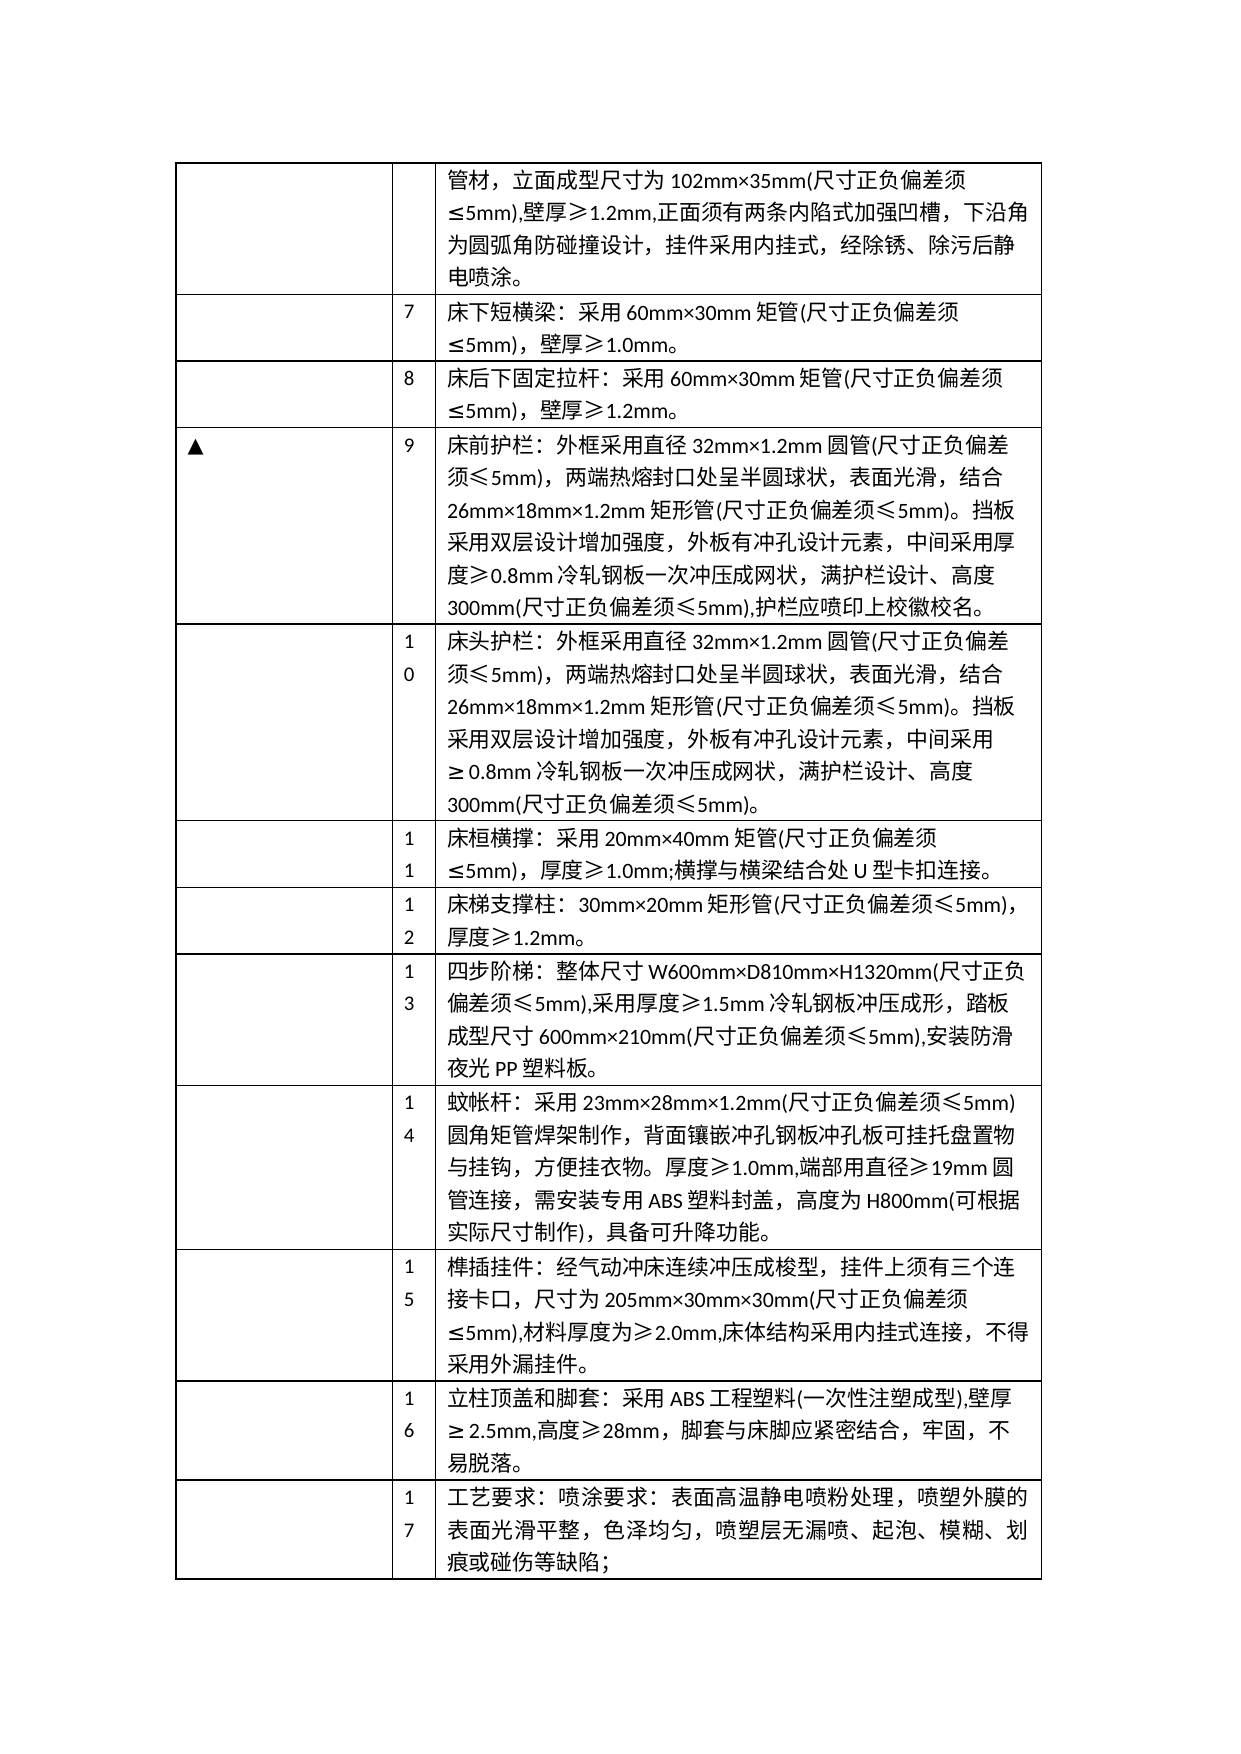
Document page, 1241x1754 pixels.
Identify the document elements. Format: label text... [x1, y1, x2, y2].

table_cell [177, 1250, 392, 1380]
table_cell [177, 1086, 392, 1248]
table_cell 13 [393, 955, 435, 1084]
table_cell [177, 955, 392, 1084]
table_cell 床桓横撑：采用20mm×40mm矩管(尺寸正负偏差须≤5mm)，厚度≥1.0mm;横撑与横梁结合处U型卡扣连接。 [436, 821, 1041, 886]
table_cell [177, 164, 392, 293]
table_cell [177, 625, 392, 820]
table_cell 12 [393, 888, 435, 953]
table_cell 床头护栏：外框采用直径32mm×1.2mm圆管(尺寸正负偏差须≤5mm)，两端热熔封口处呈半圆球状，表面光滑，结合26mm×18mm×1.2mm矩形管(尺寸正负偏差须≤5mm)。挡板采用双层设计增加强度，外板有冲孔设计元素，中间采用≥0.8mm冷轧钢板一次冲压成网状，满护栏设计、高度300mm(尺寸正负偏差须≤5mm)。 [436, 625, 1041, 820]
table_cell 9 [393, 428, 435, 623]
table_cell 立柱顶盖和脚套：采用ABS工程塑料(一次性注塑成型),壁厚≥2.5mm,高度≥28mm，脚套与床脚应紧密结合，牢固，不易脱落。 [436, 1382, 1041, 1479]
table_cell 14 [393, 1086, 435, 1248]
table_cell 四步阶梯：整体尺寸W600mm×D810mm×H1320mm(尺寸正负偏差须≤5mm),采用厚度≥1.5mm冷轧钢板冲压成形，踏板成型尺寸600mm×210mm(尺寸正负偏差须≤5mm),安装防滑夜光PP塑料板。 [436, 955, 1041, 1084]
table_cell [177, 295, 392, 360]
table_cell 7 [393, 295, 435, 360]
table_cell 8 [393, 362, 435, 427]
table_cell 蚊帐杆：采用23mm×28mm×1.2mm(尺寸正负偏差须≤5mm)圆角矩管焊架制作，背面镶嵌冲孔钢板冲孔板可挂托盘置物与挂钩，方便挂衣物。厚度≥1.0mm,端部用直径≥19mm圆管连接，需安装专用ABS塑料封盖，高度为H800mm(可根据实际尺寸制作)，具备可升降功能。 [436, 1086, 1041, 1248]
table_cell 床下短横梁：采用60mm×30mm矩管(尺寸正负偏差须≤5mm)，壁厚≥1.0mm。 [436, 295, 1041, 360]
table_cell 榫插挂件：经气动冲床连续冲压成梭型，挂件上须有三个连接卡口，尺寸为205mm×30mm×30mm(尺寸正负偏差须≤5mm),材料厚度为≥2.0mm,床体结构采用内挂式连接，不得采用外漏挂件。 [436, 1250, 1041, 1380]
table_cell 床前护栏：外框采用直径32mm×1.2mm圆管(尺寸正负偏差须≤5mm)，两端热熔封口处呈半圆球状，表面光滑，结合26mm×18mm×1.2mm矩形管(尺寸正负偏差须≤5mm)。挡板采用双层设计增加强度，外板有冲孔设计元素，中间采用厚度≥0.8mm冷轧钢板一次冲压成网状，满护栏设计、高度300mm(尺寸正负偏差须≤5mm),护栏应喷印上校徽校名。 [436, 428, 1041, 623]
table_cell [177, 362, 392, 427]
table_cell [177, 821, 392, 886]
table_cell ▲ [177, 428, 392, 623]
table_cell 11 [393, 821, 435, 886]
table_cell [177, 888, 392, 953]
table_cell [177, 1382, 392, 1479]
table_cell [436, 164, 1041, 293]
table_cell 床后下固定拉杆：采用60mm×30mm矩管(尺寸正负偏差须≤5mm)，壁厚≥1.2mm。 [436, 362, 1041, 427]
table_cell 17 [393, 1481, 435, 1578]
table_cell 15 [393, 1250, 435, 1380]
table_cell 16 [393, 1382, 435, 1479]
table_cell [177, 1481, 392, 1578]
table_cell 10 [393, 625, 435, 820]
table_cell 床梯支撑柱：30mm×20mm矩形管(尺寸正负偏差须≤5mm)，厚度≥1.2mm。 [436, 888, 1041, 953]
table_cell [436, 1481, 1041, 1578]
table_cell 6 [393, 164, 435, 293]
